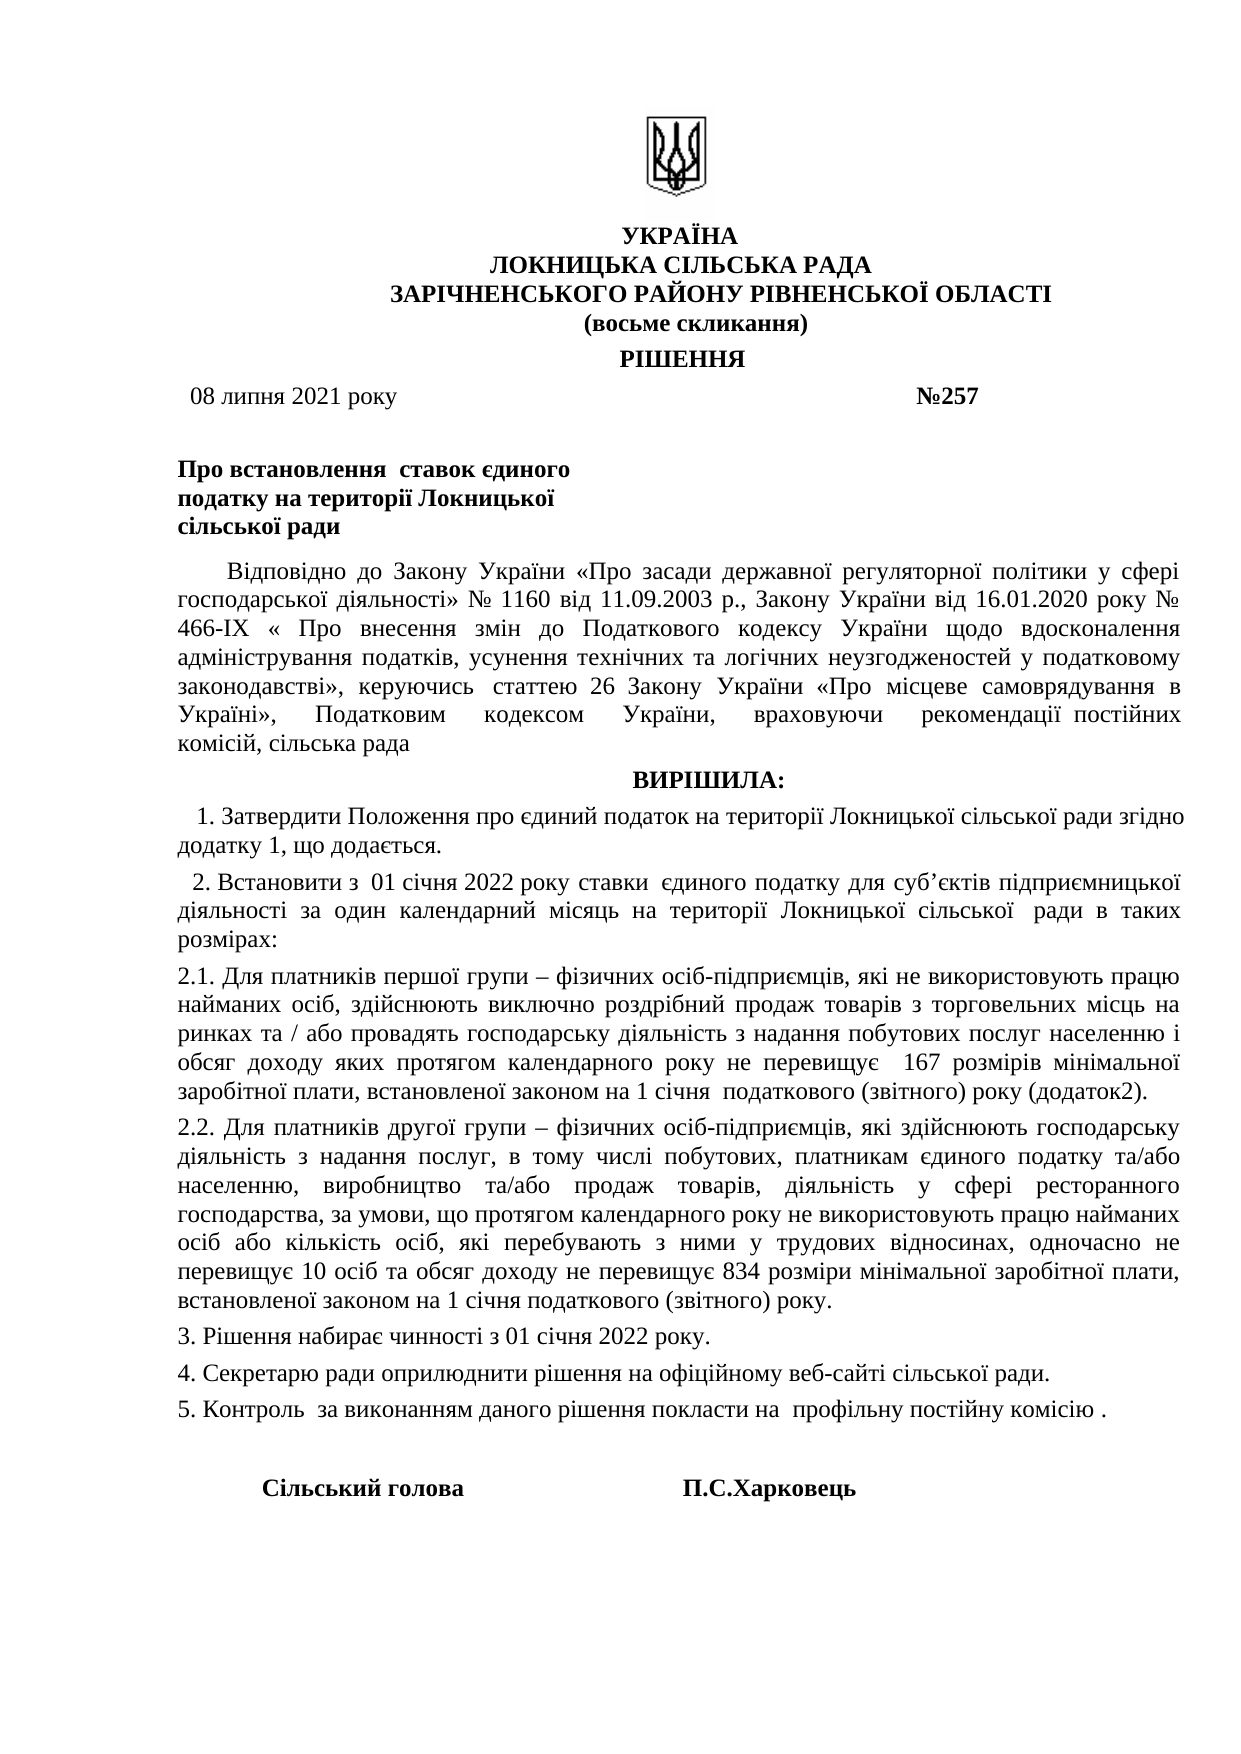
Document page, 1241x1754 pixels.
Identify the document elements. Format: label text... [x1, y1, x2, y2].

text 2.2. Для платників другої групи – фізичних осіб-підприємців, які здійснюють господарську діяльність з надання послуг, в тому числі побутових, платникам єдиного податку та/або населенню, виробництво та/або продаж товарів, діяльність у сфері ресторанного господарства, за умови, що протягом календарного року не використовують працю найманих осіб або кількість осіб, які перебувають з ними у трудових відносинах, одночасно не перевищує 10 осіб та обсяг доходу не перевищує 834 розміри мінімальної заробітної плати, встановленої законом на 1 січня податкового (звітного) року. [177, 1112, 1181, 1314]
text 2. Встановити з 01 січня 2022 року ставки єдиного податку для суб’єктів підприємницької діяльності за один календарний місяць на території Локницької сільської ради в таких розмірах: [177, 867, 1181, 953]
text 08 липня 2021 року №257 [177, 381, 1181, 409]
picture [645, 106, 716, 222]
text Відповідно до Закону України «Про засади державної регуляторної політики у сфері господарської діяльності» № 1160 від 11.09.2003 р., Закону України від 16.01.2020 року № 466-ІХ « Про внесення змін до Податкового кодексу України щодо вдосконалення адміністрування податків, усунення технічних та логічних неузгодженостей у податковому законодавстві», керуючись статтею 26 Закону України «Про місцеве самоврядування в Україні», Податковим кодексом України, враховуючи рекомендації постійних комісій, сільська рада [177, 556, 1181, 757]
text 5. Контроль за виконанням даного рішення покласти на профільну постійну комісію . [177, 1394, 1181, 1423]
text ВИРІШИЛА: [177, 765, 1196, 794]
text 3. Рішення набирає чинності з 01 січня 2022 року. [177, 1321, 1181, 1350]
text 2.1. Для платників першої групи – фізичних осіб-підприємців, які не використовують працю найманих осіб, здійснюють виключно роздрібний продаж товарів з торговельних місць на ринках та / або провадять господарську діяльність з надання побутових послуг населенню і обсяг доходу яких протягом календарного року не перевищує 167 розмірів мінімальної заробітної плати, встановленої законом на 1 січня податкового (звітного) року (додаток2). [177, 961, 1181, 1104]
text РІШЕННЯ [177, 344, 1181, 373]
text Про встановлення ставок єдиного податку на території Локницької сільської ради [177, 454, 650, 540]
text Сільський голова П.С.Харковець [177, 1473, 1181, 1502]
text УКРАЇНА [177, 118, 951, 250]
text 1. Затвердити Положення про єдиний податок на території Локницької сільської ради згідно додатку 1, що додається. [177, 801, 1196, 859]
text 4. Секретарю ради оприлюднити рішення на офіційному веб-сайті сільської ради. [177, 1358, 1181, 1387]
text ЗАРІЧНЕНСЬКОГО РАЙОНУ РІВНЕНСЬКОЇ ОБЛАСТІ [177, 279, 1181, 308]
text ЛОКНИЦЬКА СІЛЬСЬКА РАДА [177, 250, 1181, 279]
text (восьме скликання) [177, 308, 1181, 336]
